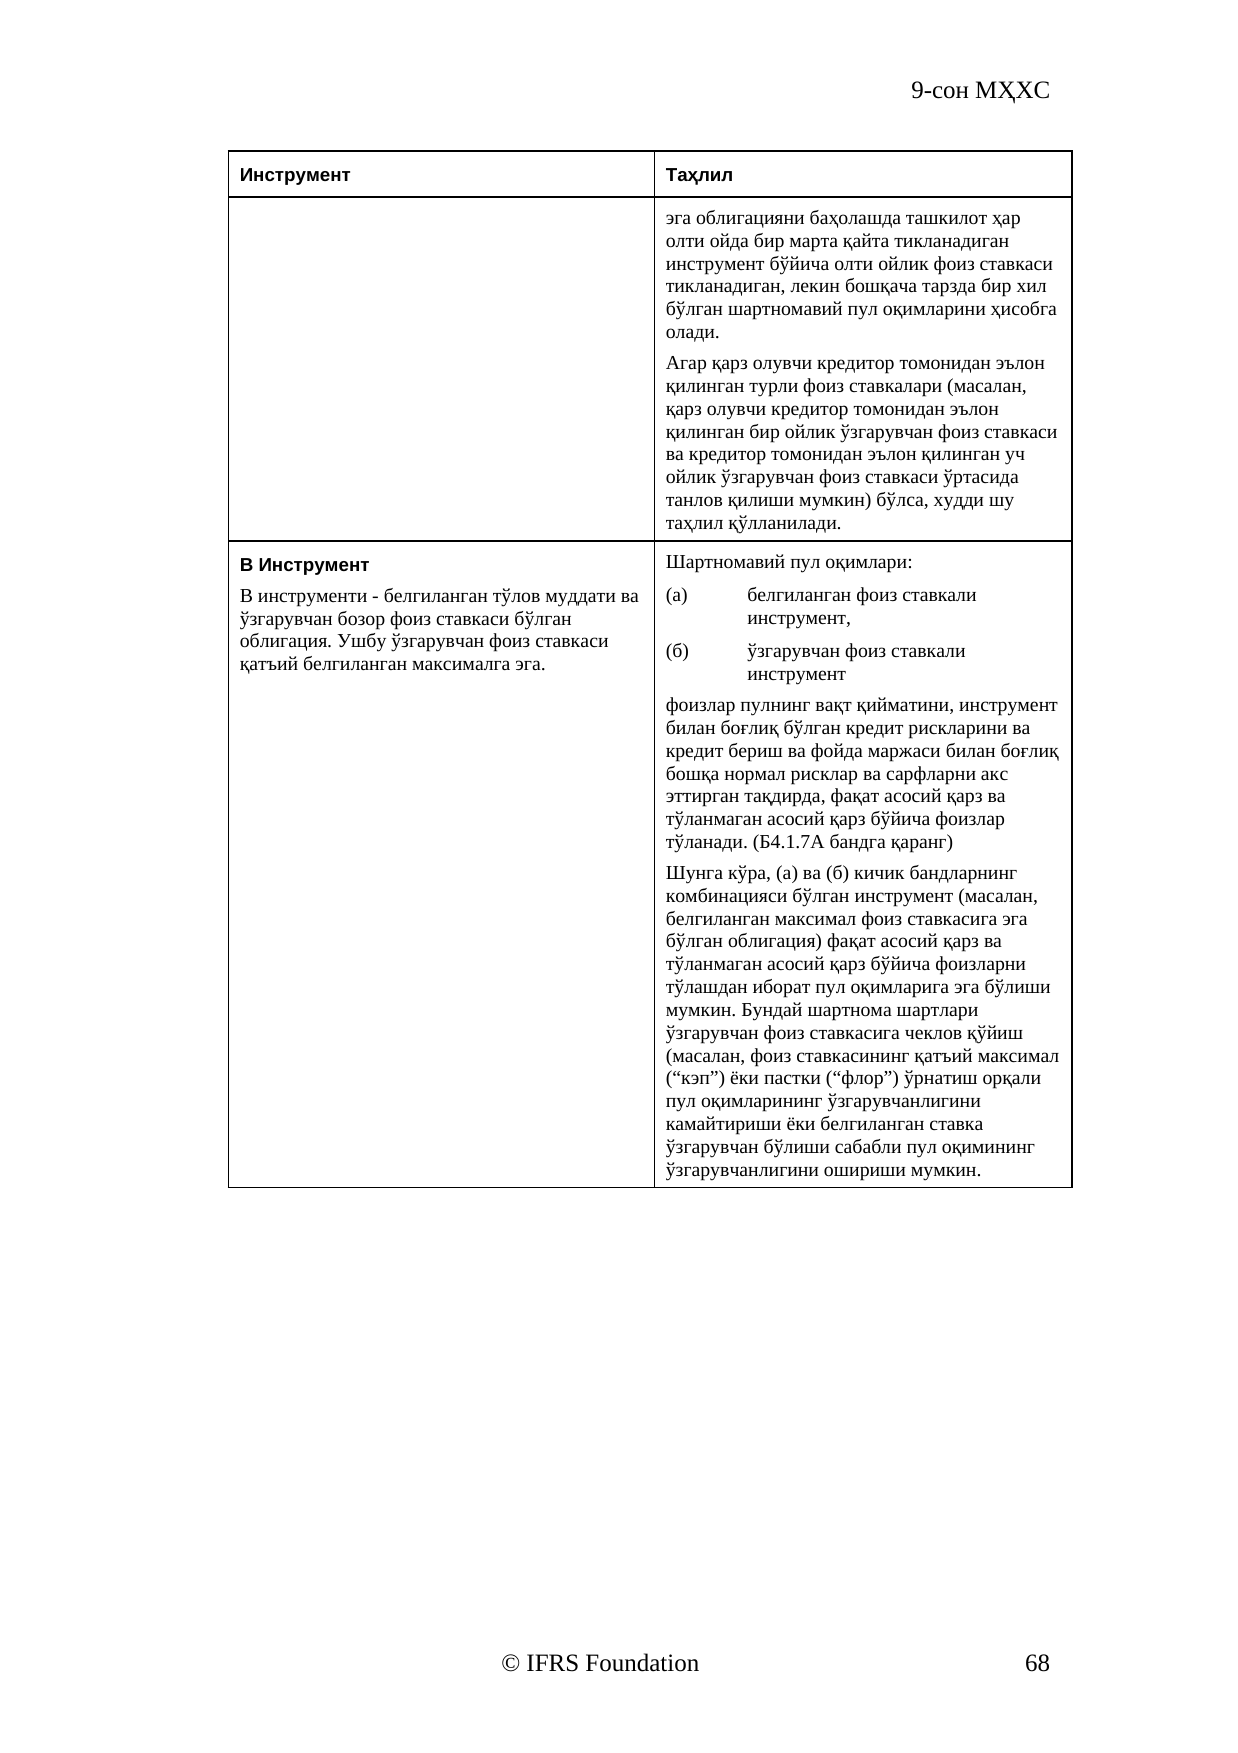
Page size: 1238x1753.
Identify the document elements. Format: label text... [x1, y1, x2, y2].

table_cell Шартномавий пул оқимлари: (а) белгиланган фоиз ставкали инструмент, (б) ўзгарувчан фоиз ставкали инструмент фоизлар пулнинг вақт қийматини, инструмент билан боғлиқ бўлган кредит рискларини ва кредит бериш ва фойда маржаси билан боғлиқ бошқа нормал рисклар ва сарфларни акс эттирган тақдирда, фақат асосий қарз ва тўланмаган асосий қарз бўйича фоизлар тўланади. (Б4.1.7А бандга қаранг) Шунга кўра, (а) ва (б) кичик бандларнинг комбинацияси бўлган инструмент (масалан, белгиланган максимал фоиз ставкасига эга бўлган облигация) фақат асосий қарз ва тўланмаган асосий қарз бўйича фоизларни тўлашдан иборат пул оқимларига эга бўлиши мумкин. Бундай шартнома шартлари ўзгарувчан фоиз ставкасига чеклов қўйиш (масалан, фоиз ставкасининг қатъий максимал (“кэп”) ёки пастки (“флор”) ўрнатиш орқали пул оқимларининг ўзгарувчанлигини камайтириши ёки белгиланган ставка ўзгарувчан бўлиши сабабли пул оқимининг ўзгарувчанлигини ошириши мумкин. [655, 542, 1071, 1187]
table_header Таҳлил [655, 152, 1071, 196]
table_cell [229, 198, 654, 540]
table_cell В Инструмент В инструменти - белгиланган тўлов муддати ва ўзгарувчан бозор фоиз ставкаси бўлган облигация. Ушбу ўзгарувчан фоиз ставкаси қатъий белгиланган максималга эга. [229, 542, 654, 1187]
table_header Инструмент [229, 152, 654, 196]
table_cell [655, 198, 1071, 540]
